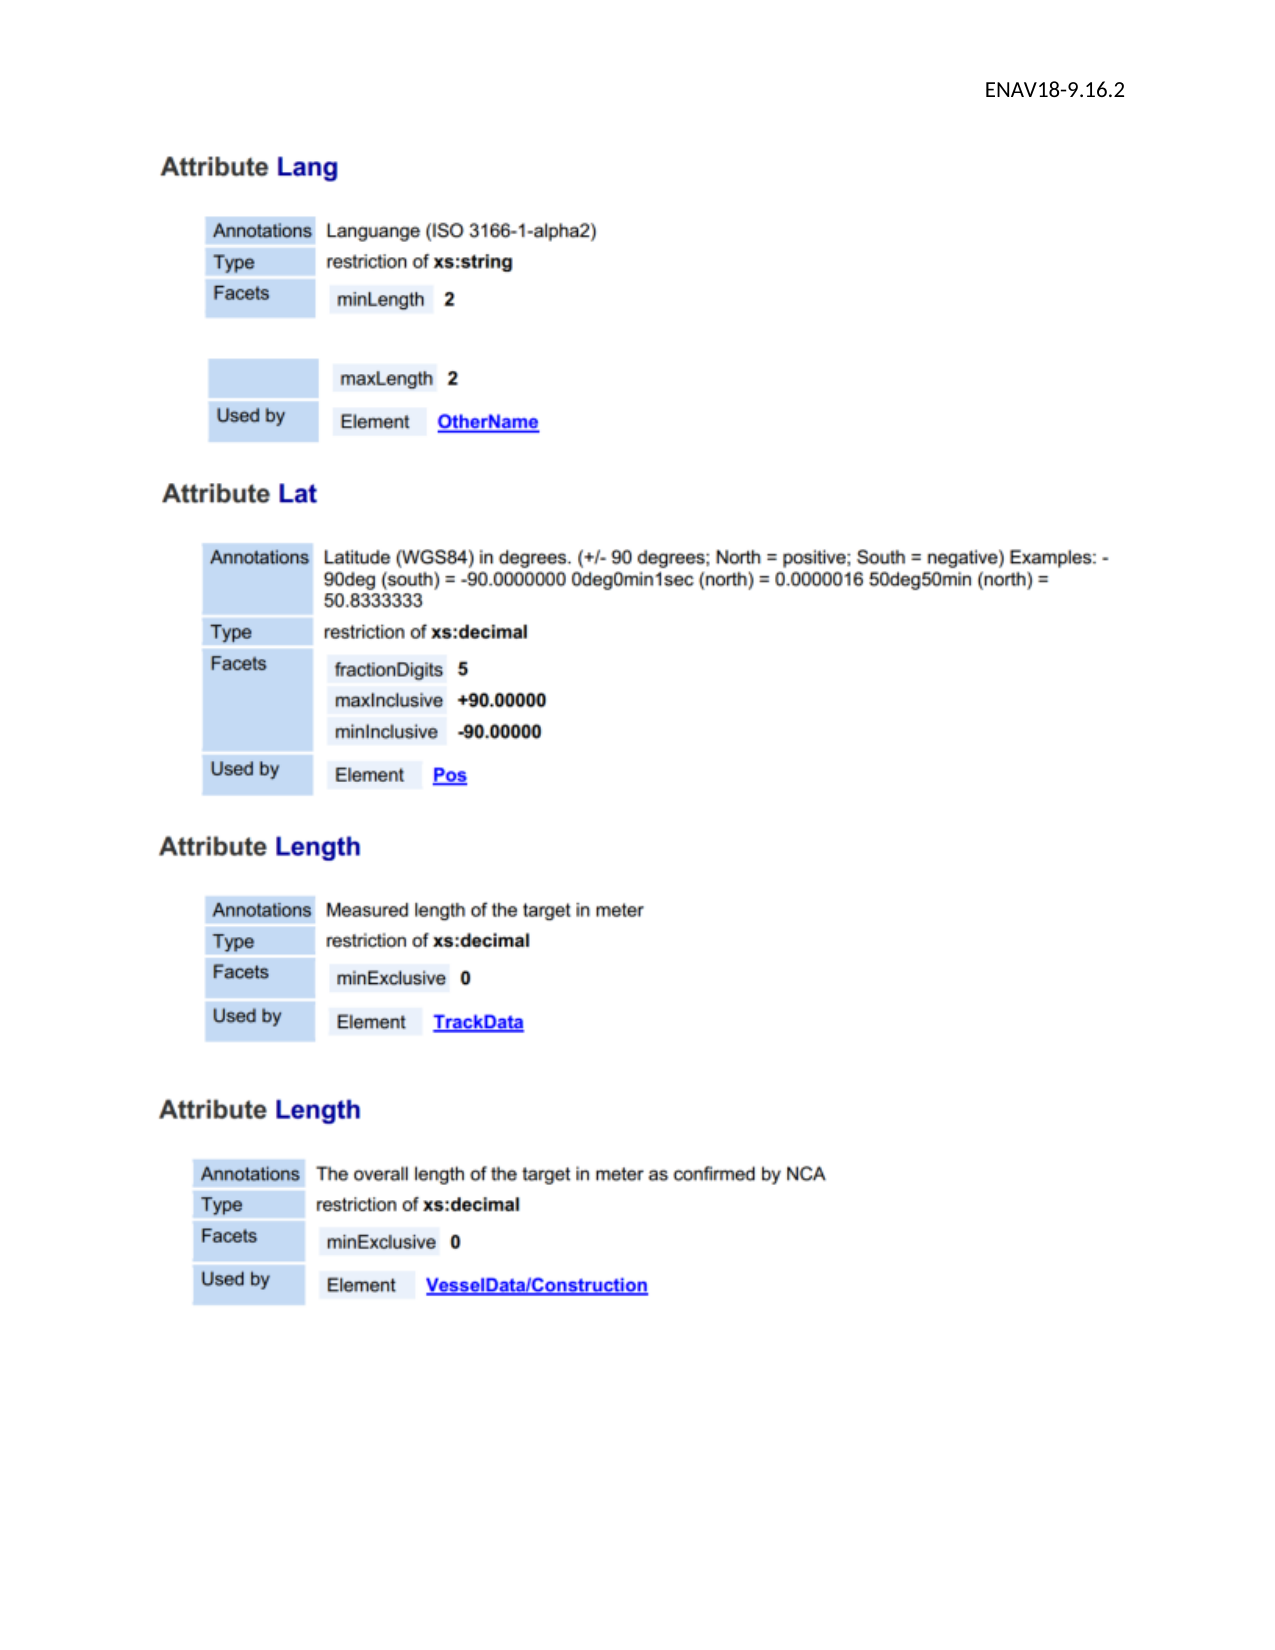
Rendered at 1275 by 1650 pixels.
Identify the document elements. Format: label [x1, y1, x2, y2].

picture [150, 828, 836, 1318]
picture [150, 150, 602, 327]
picture [150, 351, 546, 447]
picture [150, 471, 1114, 804]
